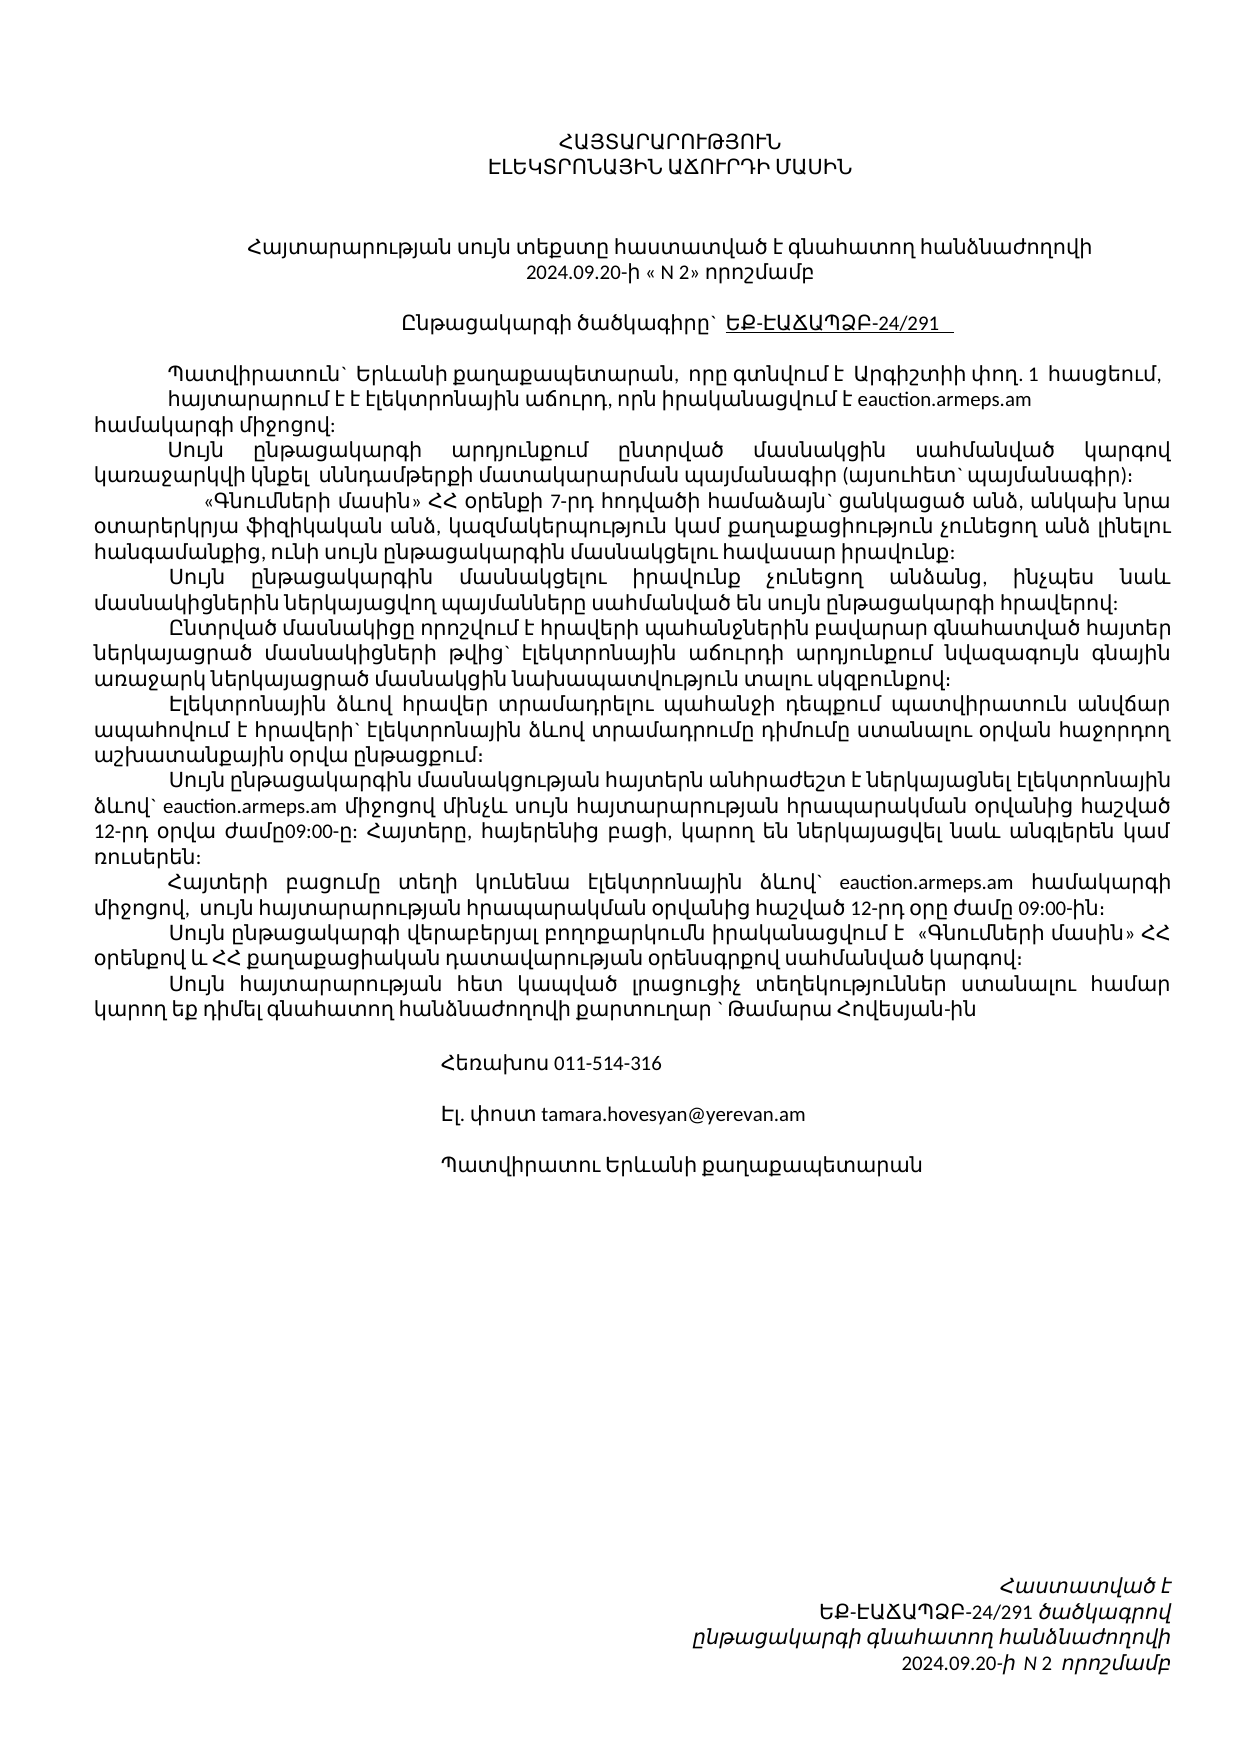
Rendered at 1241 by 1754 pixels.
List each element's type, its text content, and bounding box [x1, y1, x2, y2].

text Հայտարարության սույն տեքստը հաստատված է գնահատող հանձնաժողովի [94, 234, 1171, 259]
text ընթացակարգի գնահատող հանձնաժողովի [94, 1624, 1171, 1650]
text Սույն ընթացակարգի արդյունքում ընտրված մասնակցին սահմանված կարգով կառաջարկվի կնքել սննդամթերքի մատակարարման պայմանագիր (այսուհետ` պայմանագիր)։ [94, 437, 1171, 488]
text ԷԼԵԿՏՐՈՆԱՅԻՆ ԱՃՈՒՐԴԻ ՄԱՍԻՆ [94, 154, 1171, 180]
text Սույն ընթացակարգին մասնակցության հայտերն անհրաժեշտ է ներկայացնել էլեկտրոնային ձևով` eauction.armeps.am միջոցով մինչև սույն հայտարարության հրապարակման օրվանից հաշված 12-րդ օրվա ժամը09:00-ը: Հայտերը, հայերենից բացի, կարող են ներկայացվել նաև անգլերեն կամ ռուսերեն: [94, 768, 1171, 869]
text Ընթացակարգի ծածկագիրը` ԵՔ-ԷԱՃԱՊՁԲ-24/291 [94, 310, 1171, 336]
text ՀԱՅՏԱՐԱՐՈՒԹՅՈՒՆ [94, 129, 1171, 154]
text Պատվիրատուն` Երևանի քաղաքապետարան, որը գտնվում է Արգիշտիի փող. 1 հասցեում, [94, 361, 1171, 386]
text Պատվիրատու Երևանի քաղաքապետարան [94, 1152, 1171, 1177]
text Հայտերի բացումը տեղի կունենա էլեկտրոնային ձևով` eauction.armeps.am համակարգի միջոցով, սույն հայտարարության հրապարակման օրվանից հաշված 12-րդ օրը ժամը 09:00-ին։ [94, 869, 1171, 920]
text 2024.09.20 -ի N 2 որոշմամբ [94, 1650, 1171, 1675]
text «Գնումների մասին» ՀՀ օրենքի 7-րդ հոդվածի համաձայն` ցանկացած անձ, անկախ նրա օտարերկրյա ֆիզիկական անձ, կազմակերպություն կամ քաղաքացիություն չունեցող անձ լինելու հանգամանքից, ունի սույն ընթացակարգին մասնակցելու հավասար իրավունք: [94, 488, 1171, 564]
text Էլ. փոստ tamara.hovesyan@yerevan.am [94, 1101, 1171, 1126]
text հայտարարում է է էլեկտրոնային աճուրդ, որն իրականացվում է eauction.armeps.am համակարգի միջոցով: [94, 386, 1171, 437]
text 2024.09.20 -ի « N 2» որոշմամբ [94, 259, 1171, 285]
text Հաստատված է [94, 1573, 1171, 1599]
text Հեռախոս 011-514-316 [94, 1050, 1171, 1076]
text Սույն ընթացակարգի վերաբերյալ բողոքարկումն իրականացվում է «Գնումների մասին» ՀՀ օրենքով և ՀՀ քաղաքացիական դատավարության օրենսգրքով սահմանված կարգով։ [94, 920, 1171, 971]
text Սույն ընթացակարգին մասնակցելու իրավունք չունեցող անձանց, ինչպես նաև մասնակիցներին ներկայացվող պայմանները սահմանված են սույն ընթացակարգի հրավերով: [94, 564, 1171, 615]
text Սույն հայտարարության հետ կապված լրացուցիչ տեղեկություններ ստանալու համար կարող եք դիմել գնահատող հանձնաժողովի քարտուղար ` Թամարա Հովեսյան-ին [94, 971, 1171, 1022]
text Ընտրված մասնակիցը որոշվում է հրավերի պահանջներին բավարար գնահատված հայտեր ներկայացրած մասնակիցների թվից` էլեկտրոնային աճուրդի արդյունքում նվազագույն գնային առաջարկ ներկայացրած մասնակցին նախապատվություն տալու սկզբունքով։ [94, 615, 1171, 691]
text ԵՔ-ԷԱՃԱՊՁԲ-24/291 ծածկագրով [94, 1599, 1171, 1624]
text Էլեկտրոնային ձևով հրավեր տրամադրելու պահանջի դեպքում պատվիրատուն անվճար ապահովում է հրավերի` էլեկտրոնային ձևով տրամադրումը դիմումը ստանալու օրվան հաջորդող աշխատանքային օրվա ընթացքում։ [94, 691, 1171, 768]
